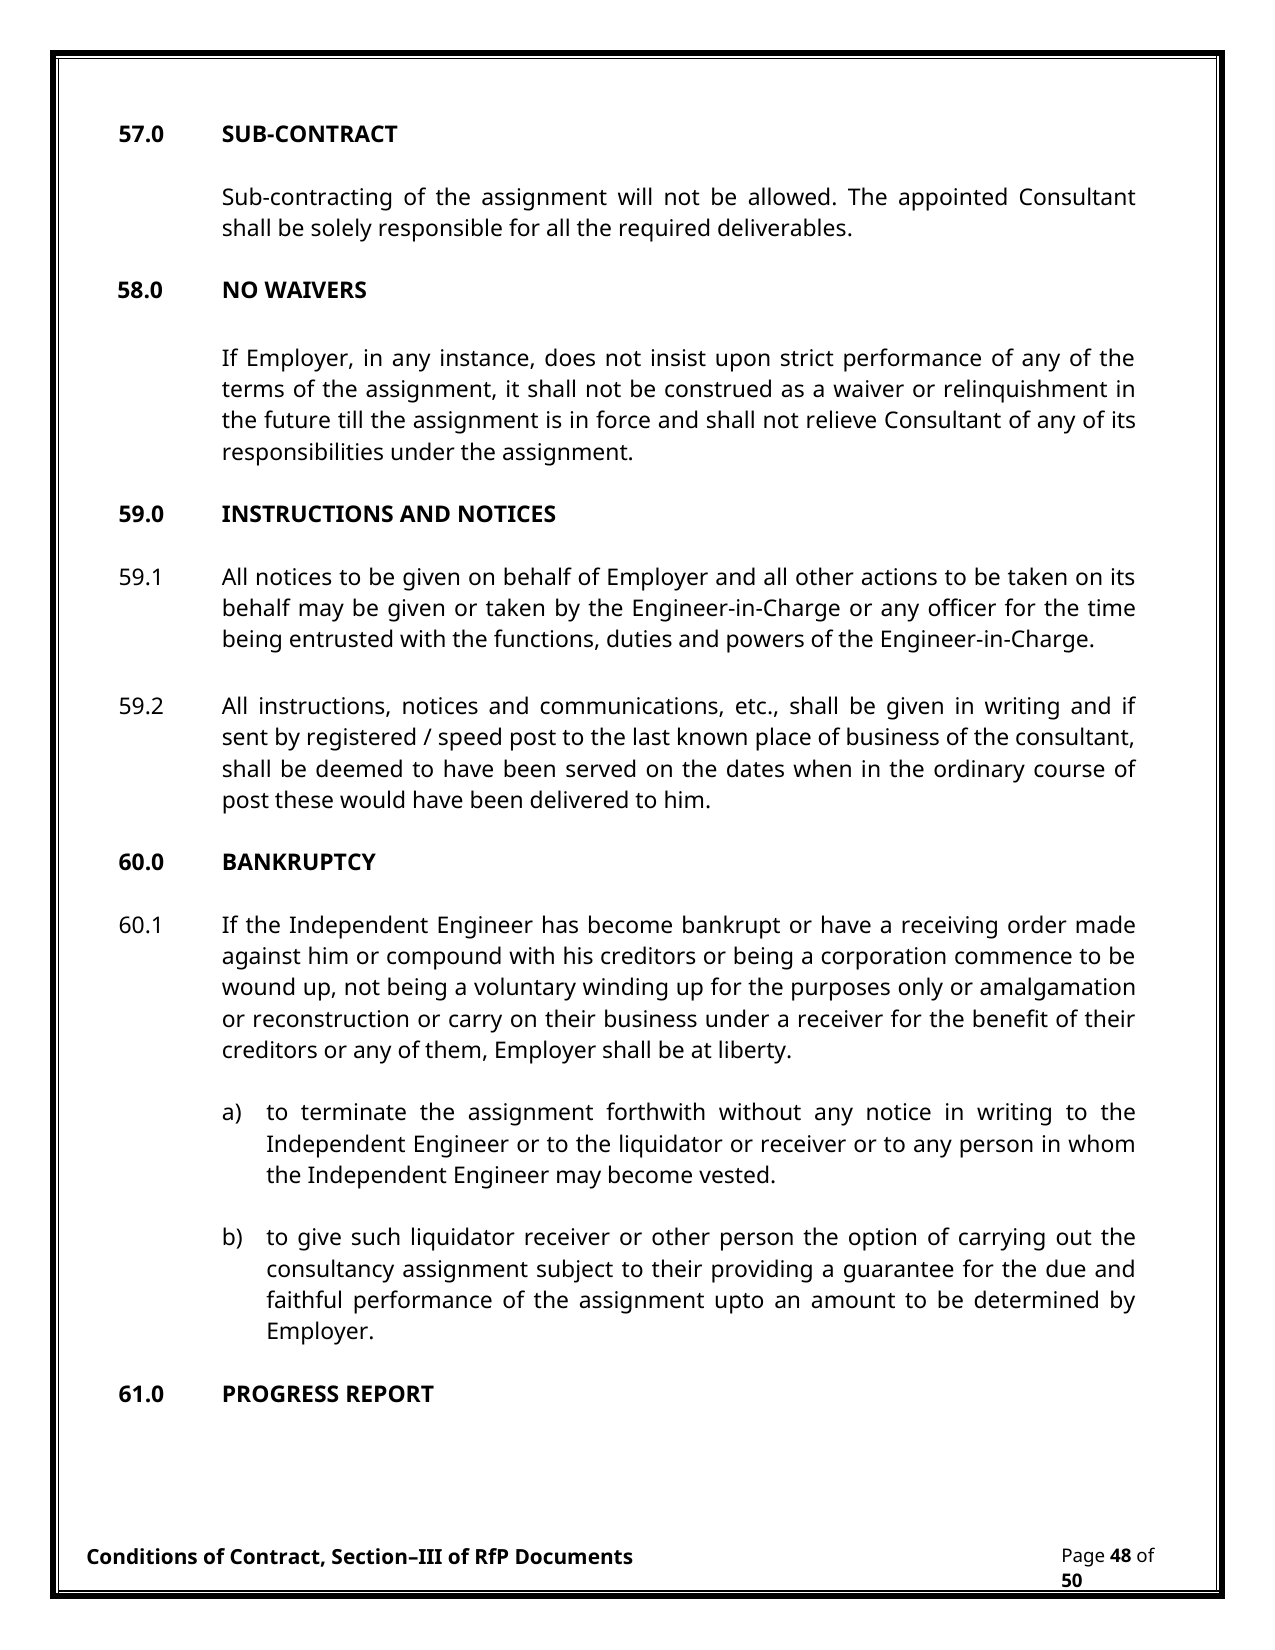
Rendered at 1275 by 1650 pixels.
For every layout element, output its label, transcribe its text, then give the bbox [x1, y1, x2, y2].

list to give such liquidator receiver or other person the option of carrying out the consultancy assignment subject to their providing a guarantee for the due and faithful performance of the assignment upto an amount to be determined by Employer. [222, 1221, 1137, 1346]
text 60.0 BANKRUPTCY [118, 846, 1137, 878]
list to terminate the assignment forthwith without any notice in writing to the Independent Engineer or to the liquidator or receiver or to any person in whom the Independent Engineer may become vested. [222, 1096, 1137, 1190]
text 59.2 All instructions, notices and communications, etc., shall be given in writing and if sent by registered / speed post to the last known place of business of the consultant, shall be deemed to have been served on the dates when in the ordinary course of post these would have been delivered to him. [118, 690, 1137, 815]
text 59.0 INSTRUCTIONS AND NOTICES [118, 498, 1137, 529]
text 58.0 NO WAIVERS [117, 274, 1137, 306]
text 61.0 PROGRESS REPORT [118, 1378, 1137, 1409]
text Sub-contracting of the assignment will not be allowed. The appointed Consultant shall be solely responsible for all the required deliverables. [222, 181, 1137, 243]
text 59.1 All notices to be given on behalf of Employer and all other actions to be taken on its behalf may be given or taken by the Engineer-in-Charge or any officer for the time being entrusted with the functions, duties and powers of the Engineer-in-Charge. [118, 560, 1137, 654]
text If Employer, in any instance, does not insist upon strict performance of any of the terms of the assignment, it shall not be construed as a waiver or relinquishment in the future till the assignment is in force and shall not relieve Consultant of any of its responsibilities under the assignment. [222, 342, 1137, 467]
text 60.1 If the Independent Engineer has become bankrupt or have a receiving order made against him or compound with his creditors or being a corporation commence to be wound up, not being a voluntary winding up for the purposes only or amalgamation or reconstruction or carry on their business under a receiver for the benefit of their creditors or any of them, Employer shall be at liberty. [118, 909, 1137, 1065]
text 57.0 SUB-CONTRACT [118, 118, 1137, 149]
